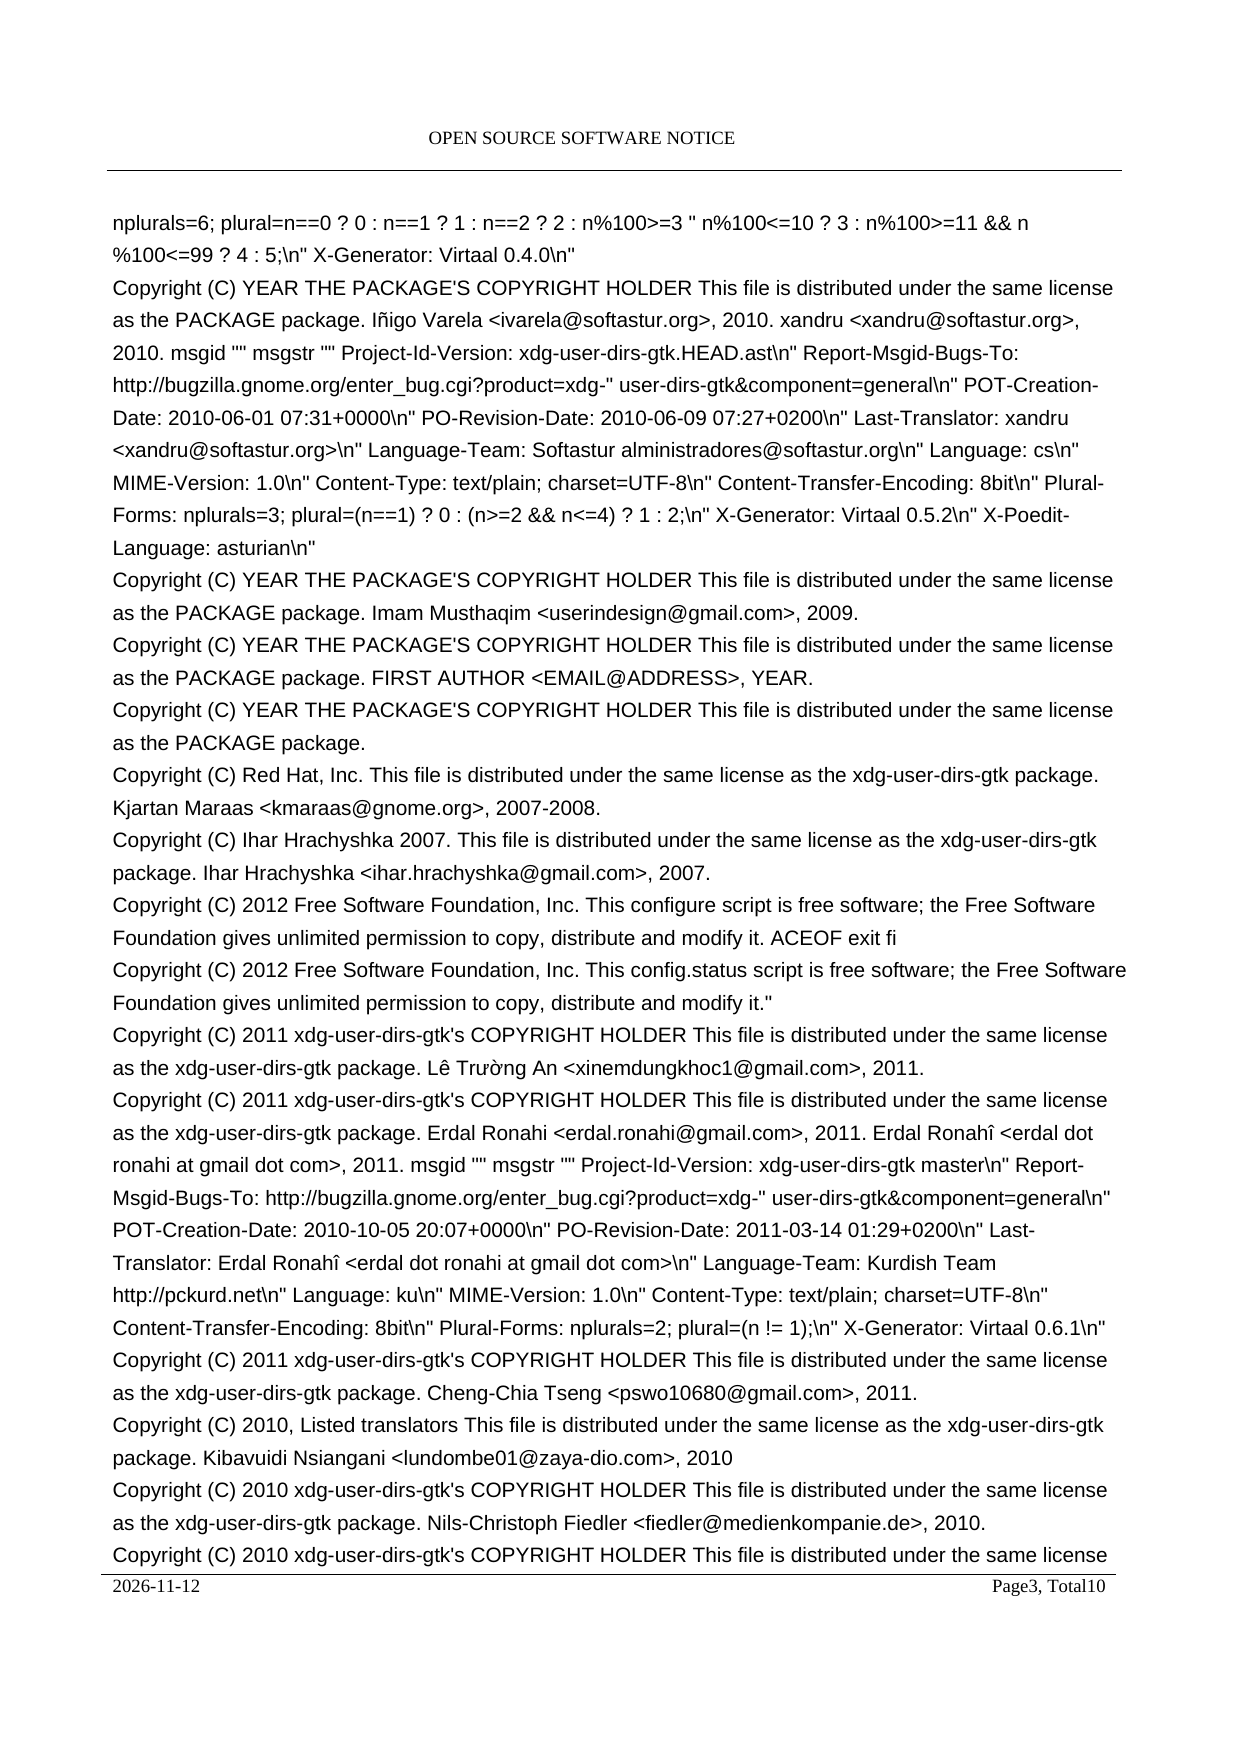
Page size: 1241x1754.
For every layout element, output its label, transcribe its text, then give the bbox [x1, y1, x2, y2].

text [112, 1539, 1128, 1571]
text Copyright (C) YEAR THE PACKAGE'S COPYRIGHT HOLDER This file is distributed under the same license as the PACKAGE package. [112, 694, 1128, 759]
text Copyright (C) YEAR THE PACKAGE'S COPYRIGHT HOLDER This file is distributed under the same license as the PACKAGE package. Imam Musthaqim <userindesign@gmail.com>, 2009. [112, 564, 1128, 629]
text Copyright (C) 2011 xdg-user-dirs-gtk's COPYRIGHT HOLDER This file is distributed under the same license as the xdg-user-dirs-gtk package. Cheng-Chia Tseng <pswo10680@gmail.com>, 2011. [112, 1344, 1128, 1409]
text Copyright (C) Red Hat, Inc. This file is distributed under the same license as the xdg-user-dirs-gtk package. Kjartan Maraas <kmaraas@gnome.org>, 2007-2008. [112, 759, 1128, 824]
text Copyright (C) 2010, Listed translators This file is distributed under the same license as the xdg-user-dirs-gtk package. Kibavuidi Nsiangani <lundombe01@zaya-dio.com>, 2010 [112, 1409, 1128, 1474]
text Copyright (C) YEAR THE PACKAGE'S COPYRIGHT HOLDER This file is distributed under the same license as the PACKAGE package. Iñigo Varela <ivarela@softastur.org>, 2010. xandru <xandru@softastur.org>, 2010. msgid "" msgstr "" Project-Id-Version: xdg-user-dirs-gtk.HEAD.ast\n" Report-Msgid-Bugs-To: http://bugzilla.gnome.org/enter_bug.cgi?product=xdg-" user-dirs-gtk&component=general\n" POT-Creation-Date: 2010-06-01 07:31+0000\n" PO-Revision-Date: 2010-06-09 07:27+0200\n" Last-Translator: xandru <xandru@softastur.org>\n" Language-Team: Softastur alministradores@softastur.org\n" Language: cs\n" MIME-Version: 1.0\n" Content-Type: text/plain; charset=UTF-8\n" Content-Transfer-Encoding: 8bit\n" Plural-Forms: nplurals=3; plural=(n==1) ? 0 : (n>=2 && n<=4) ? 1 : 2;\n" X-Generator: Virtaal 0.5.2\n" X-Poedit-Language: asturian\n" [112, 271, 1128, 564]
text Copyright (C) Ihar Hrachyshka 2007. This file is distributed under the same license as the xdg-user-dirs-gtk package. Ihar Hrachyshka <ihar.hrachyshka@gmail.com>, 2007. [112, 824, 1128, 889]
text Copyright (C) 2011 xdg-user-dirs-gtk's COPYRIGHT HOLDER This file is distributed under the same license as the xdg-user-dirs-gtk package. Erdal Ronahi <erdal.ronahi@gmail.com>, 2011. Erdal Ronahî <erdal dot ronahi at gmail dot com>, 2011. msgid "" msgstr "" Project-Id-Version: xdg-user-dirs-gtk master\n" Report-Msgid-Bugs-To: http://bugzilla.gnome.org/enter_bug.cgi?product=xdg-" user-dirs-gtk&component=general\n" POT-Creation-Date: 2010-10-05 20:07+0000\n" PO-Revision-Date: 2011-03-14 01:29+0200\n" Last-Translator: Erdal Ronahî <erdal dot ronahi at gmail dot com>\n" Language-Team: Kurdish Team http://pckurd.net\n" Language: ku\n" MIME-Version: 1.0\n" Content-Type: text/plain; charset=UTF-8\n" Content-Transfer-Encoding: 8bit\n" Plural-Forms: nplurals=2; plural=(n != 1);\n" X-Generator: Virtaal 0.6.1\n" [112, 1084, 1128, 1344]
text Copyright (C) 2012 Free Software Foundation, Inc. This configure script is free software; the Free Software Foundation gives unlimited permission to copy, distribute and modify it. ACEOF exit fi [112, 889, 1128, 954]
text Copyright (C) 2010 xdg-user-dirs-gtk's COPYRIGHT HOLDER This file is distributed under the same license as the xdg-user-dirs-gtk package. Nils-Christoph Fiedler <fiedler@medienkompanie.de>, 2010. [112, 1474, 1128, 1539]
text Copyright (C) 2011 xdg-user-dirs-gtk's COPYRIGHT HOLDER This file is distributed under the same license as the xdg-user-dirs-gtk package. Lê Trường An <xinemdungkhoc1@gmail.com>, 2011. [112, 1019, 1128, 1084]
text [112, 206, 1128, 271]
text Copyright (C) YEAR THE PACKAGE'S COPYRIGHT HOLDER This file is distributed under the same license as the PACKAGE package. FIRST AUTHOR <EMAIL@ADDRESS>, YEAR. [112, 629, 1128, 694]
text Copyright (C) 2012 Free Software Foundation, Inc. This config.status script is free software; the Free Software Foundation gives unlimited permission to copy, distribute and modify it." [112, 954, 1128, 1019]
